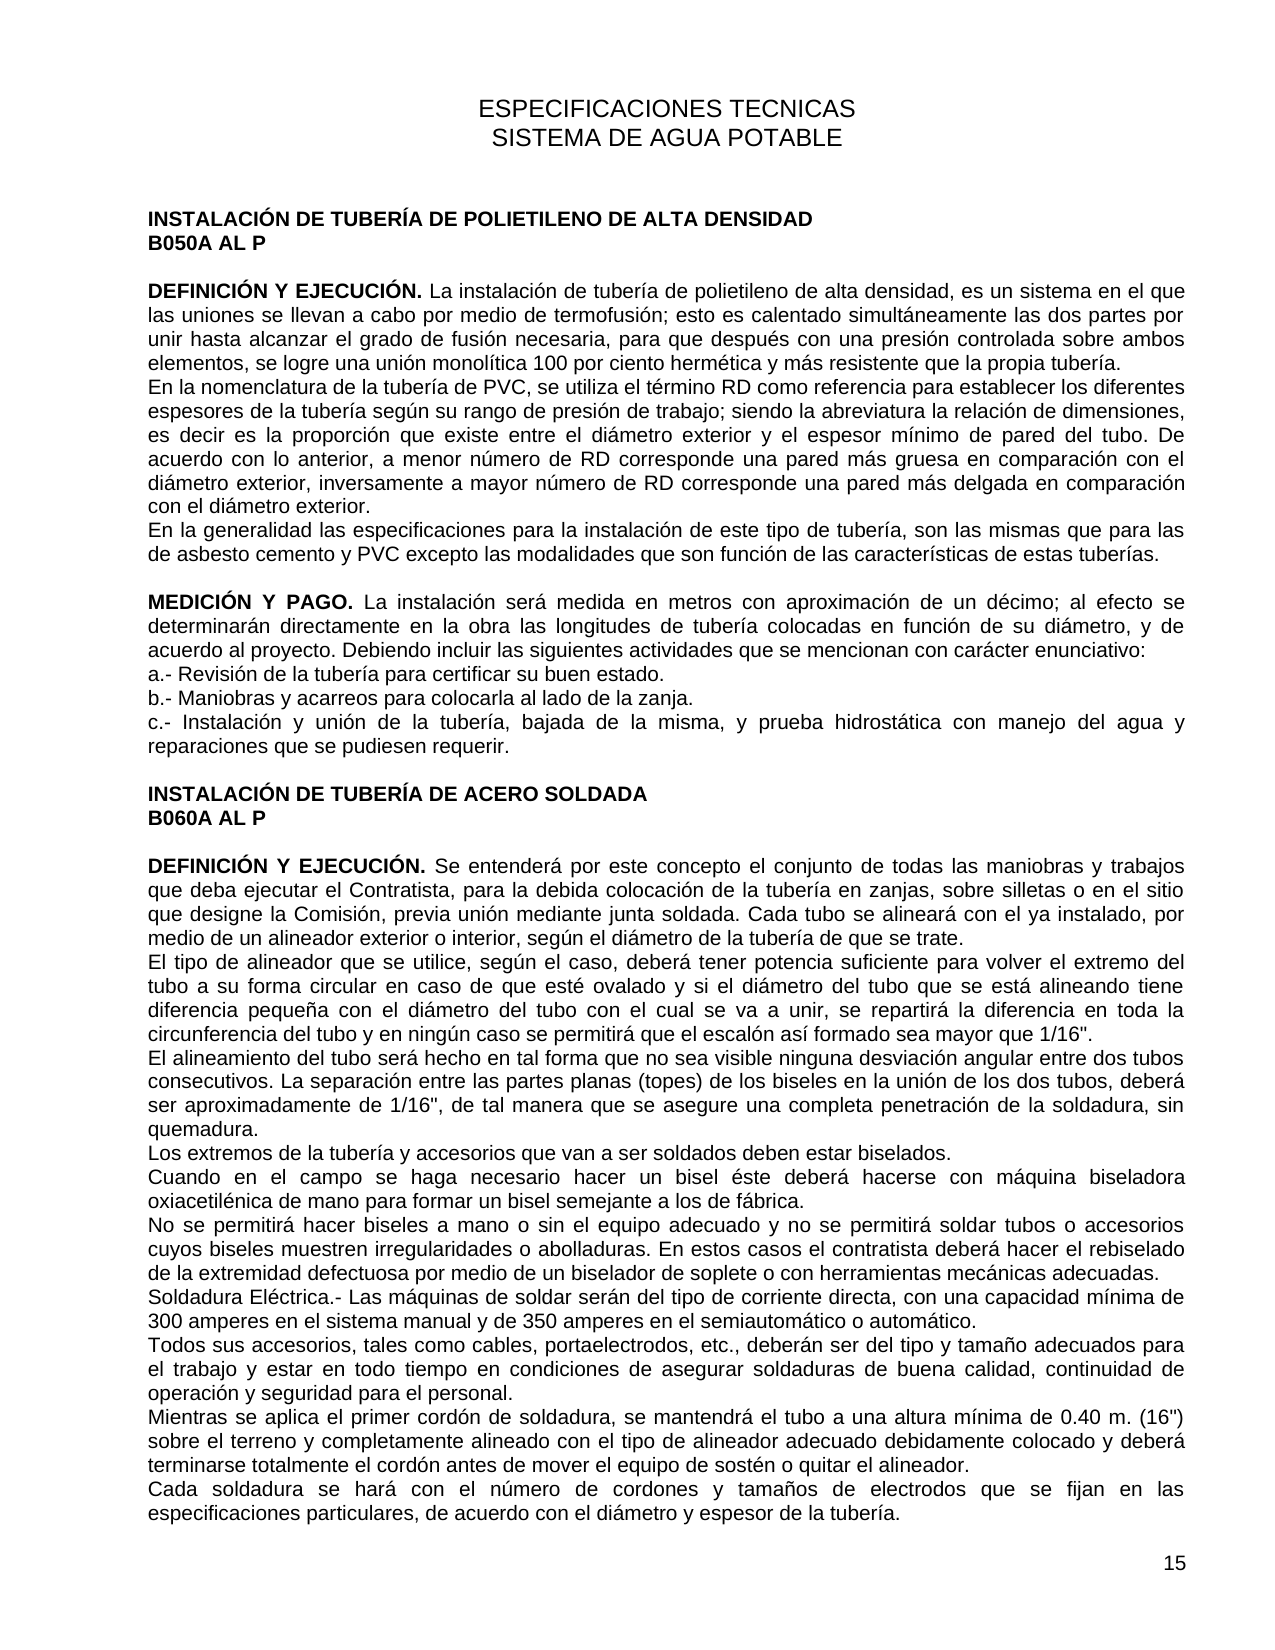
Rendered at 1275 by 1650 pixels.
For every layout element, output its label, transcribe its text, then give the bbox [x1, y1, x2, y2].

text Todos sus accesorios, tales como cables, portaelectrodos, etc., deberán ser del tipo y tamaño adecuados para el trabajo y estar en todo tiempo en condiciones de asegurar soldaduras de buena calidad, continuidad de operación y seguridad para el personal. [148, 1333, 1186, 1405]
text b.- Maniobras y acarreos para colocarla al lado de la zanja. [148, 686, 1186, 710]
text c.- Instalación y unión de la tubería, bajada de la misma, y prueba hidrostática con manejo del agua y reparaciones que se pudiesen requerir. [148, 710, 1186, 758]
text a.- Revisión de la tubería para certificar su buen estado. [148, 662, 1186, 686]
text Mientras se aplica el primer cordón de soldadura, se mantendrá el tubo a una altura mínima de . (16") sobre el terreno y completamente alineado con el tipo de alineador adecuado debidamente colocado y deberá terminarse totalmente el cordón antes de mover el equipo de sostén o quitar el alineador. [148, 1405, 1186, 1477]
text El tipo de alineador que se utilice, según el caso, deberá tener potencia suficiente para volver el extremo del tubo a su forma circular en caso de que esté ovalado y si el diámetro del tubo que se está alineando tiene diferencia pequeña con el diámetro del tubo con el cual se va a unir, se repartirá la diferencia en toda la circunferencia del tubo y en ningún caso se permitirá que el escalón así formado sea mayor que 1/16". [148, 949, 1186, 1045]
text Los extremos de la tubería y accesorios que van a ser soldados deben estar biselados. [148, 1141, 1186, 1165]
text Soldadura Eléctrica.- Las máquinas de soldar serán del tipo de corriente directa, con una capacidad mínima de 300 amperes en el sistema manual y de 350 amperes en el semiautomático o automático. [148, 1285, 1186, 1333]
text MEDICIÓN Y PAGO. La instalación será medida en metros con aproximación de un décimo; al efecto se determinarán directamente en la obra las longitudes de tubería colocadas en función de su diámetro, y de acuerdo al proyecto. Debiendo incluir las siguientes actividades que se mencionan con carácter enunciativo: [148, 590, 1186, 662]
text INSTALACIÓN DE TUBERÍA DE POLIETILENO DE ALTA DENSIDAD [148, 207, 1186, 231]
text B060A AL P [148, 806, 1186, 830]
text En la generalidad las especificaciones para la instalación de este tipo de tubería, son las mismas que para las de asbesto cemento y PVC excepto las modalidades que son función de las características de estas tuberías. [148, 518, 1186, 566]
text DEFINICIÓN Y EJECUCIÓN. Se entenderá por este concepto el conjunto de todas las maniobras y trabajos que deba ejecutar el Contratista, para la debida colocación de la tubería en zanjas, sobre silletas o en el sitio que designe , previa unión mediante junta soldada. Cada tubo se alineará con el ya instalado, por medio de un alineador exterior o interior, según el diámetro de la tubería de que se trate. [148, 854, 1186, 949]
text DEFINICIÓN Y EJECUCIÓN. La instalación de tubería de polietileno de alta densidad, es un sistema en el que las uniones se llevan a cabo por medio de termofusión; esto es calentado simultáneamente las dos partes por unir hasta alcanzar el grado de fusión necesaria, para que después con una presión controlada sobre ambos elementos, se logre una unión monolítica 100 por ciento hermética y más resistente que la propia tubería. [148, 279, 1186, 374]
text El alineamiento del tubo será hecho en tal forma que no sea visible ninguna desviación angular entre dos tubos consecutivos. La separación entre las partes planas (topes) de los biseles en la unión de los dos tubos, deberá ser aproximadamente de 1/16", de tal manera que se asegure una completa penetración de la soldadura, sin quemadura. [148, 1045, 1186, 1141]
text Cada soldadura se hará con el número de cordones y tamaños de electrodos que se fijan en las especificaciones particulares, de acuerdo con el diámetro y espesor de la tubería. [148, 1477, 1186, 1524]
text Cuando en el campo se haga necesario hacer un bisel éste deberá hacerse con máquina biseladora oxiacetilénica de mano para formar un bisel semejante a los de fábrica. [148, 1165, 1186, 1213]
text No se permitirá hacer biseles a mano o sin el equipo adecuado y no se permitirá soldar tubos o accesorios cuyos biseles muestren irregularidades o abolladuras. En estos casos el contratista deberá hacer el rebiselado de la extremidad defectuosa por medio de un biselador de soplete o con herramientas mecánicas adecuadas. [148, 1213, 1186, 1285]
text B050A AL P [148, 231, 1186, 255]
text En la nomenclatura de la tubería de PVC, se utiliza el término RD como referencia para establecer los diferentes espesores de la tubería según su rango de presión de trabajo; siendo la abreviatura la relación de dimensiones, es decir es la proporción que existe entre el diámetro exterior y el espesor mínimo de pared del tubo. De acuerdo con lo anterior, a menor número de RD corresponde una pared más gruesa en comparación con el diámetro exterior, inversamente a mayor número de RD corresponde una pared más delgada en comparación con el diámetro exterior. [148, 374, 1186, 518]
text INSTALACIÓN DE TUBERÍA DE ACERO SOLDADA [148, 782, 1186, 806]
